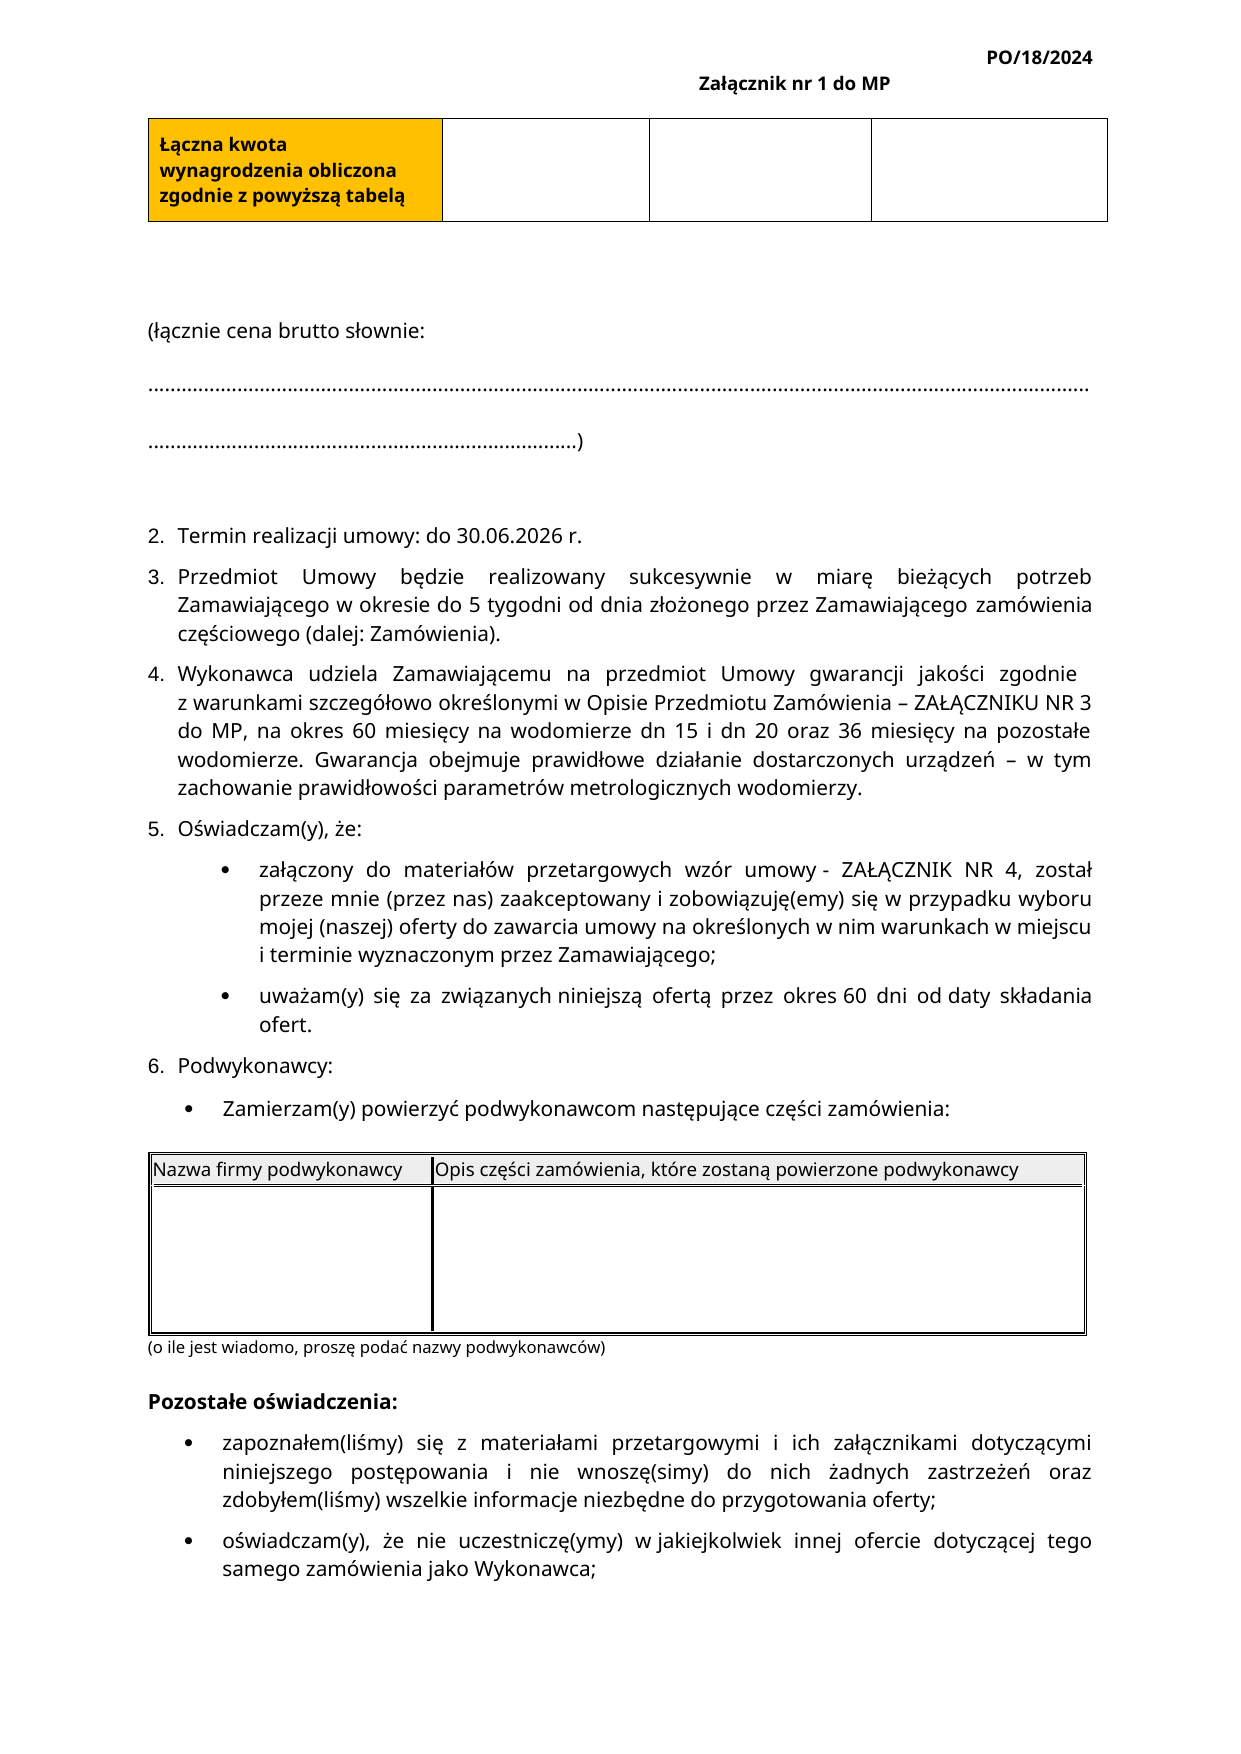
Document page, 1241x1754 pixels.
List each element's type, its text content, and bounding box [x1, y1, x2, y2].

table_cell [432, 1184, 1084, 1332]
table_header Opis części zamówienia, które zostaną powierzone podwykonawcy [432, 1155, 1084, 1183]
list oświadczam(y), że nie uczestniczę(ymy) w jakiejkolwiek innej ofercie dotyczącej tego samego zamówienia jako Wykonawca; [185, 1526, 1093, 1583]
text ......................................................................................................................................................................................................................................................) [148, 369, 1093, 455]
table_cell [872, 119, 1107, 221]
text (o ile jest wiadomo, proszę podać nazwy podwykonawców) [148, 1336, 1093, 1358]
list Wykonawca udziela Zamawiającemu na przedmiot Umowy gwarancji jakości zgodnie z warunkami szczegółowo określonymi w Opisie Przedmiotu Zamówienia – ZAŁĄCZNIKU NR 3 do MP, na okres 60 miesięcy na wodomierze dn 15 i dn 20 oraz 36 miesięcy na pozostałe wodomierze. Gwarancja obejmuje prawidłowe działanie dostarczonych urządzeń – w tym zachowanie prawidłowości parametrów metrologicznych wodomierzy. [148, 659, 1093, 802]
list Zamierzam(y) powierzyć podwykonawcom następujące części zamówienia: [185, 1094, 1093, 1122]
table_cell [650, 119, 871, 221]
table_cell [443, 119, 649, 221]
list zapoznałem(liśmy) się z materiałami przetargowymi i ich załącznikami dotyczącymi niniejszego postępowania i nie wnoszę(simy) do nich żadnych zastrzeżeń oraz zdobyłem(liśmy) wszelkie informacje niezbędne do przygotowania oferty; [185, 1428, 1093, 1514]
list Termin realizacji umowy: do 30.06.2026 r. [148, 521, 1093, 549]
table_cell [152, 1184, 432, 1332]
list załączony do materiałów przetargowych wzór umowy - ZAŁĄCZNIK NR 4, został przeze mnie (przez nas) zaakceptowany i zobowiązuję(emy) się w przypadku wyboru mojej (naszej) oferty do zawarcia umowy na określonych w nim warunkach w miejscu i terminie wyznaczonym przez Zamawiającego; [222, 855, 1093, 969]
list uważam(y) się za związanych niniejszą ofertą przez okres 60 dni od daty składania ofert. [222, 981, 1093, 1038]
list Podwykonawcy: [148, 1051, 1093, 1079]
table_cell Łączna kwota wynagrodzenia obliczona zgodnie z powyższą tabelą [149, 119, 442, 221]
table_header Nazwa firmy podwykonawcy [152, 1155, 432, 1183]
text (łącznie cena brutto słownie: [148, 316, 1093, 344]
list Oświadczam(y), że: [148, 814, 1093, 843]
list Przedmiot Umowy będzie realizowany sukcesywnie w miarę bieżących potrzeb Zamawiającego w okresie do 5 tygodni od dnia złożonego przez Zamawiającego zamówienia częściowego (dalej: Zamówienia). [148, 562, 1093, 647]
text Pozostałe oświadczenia: [148, 1387, 1093, 1416]
